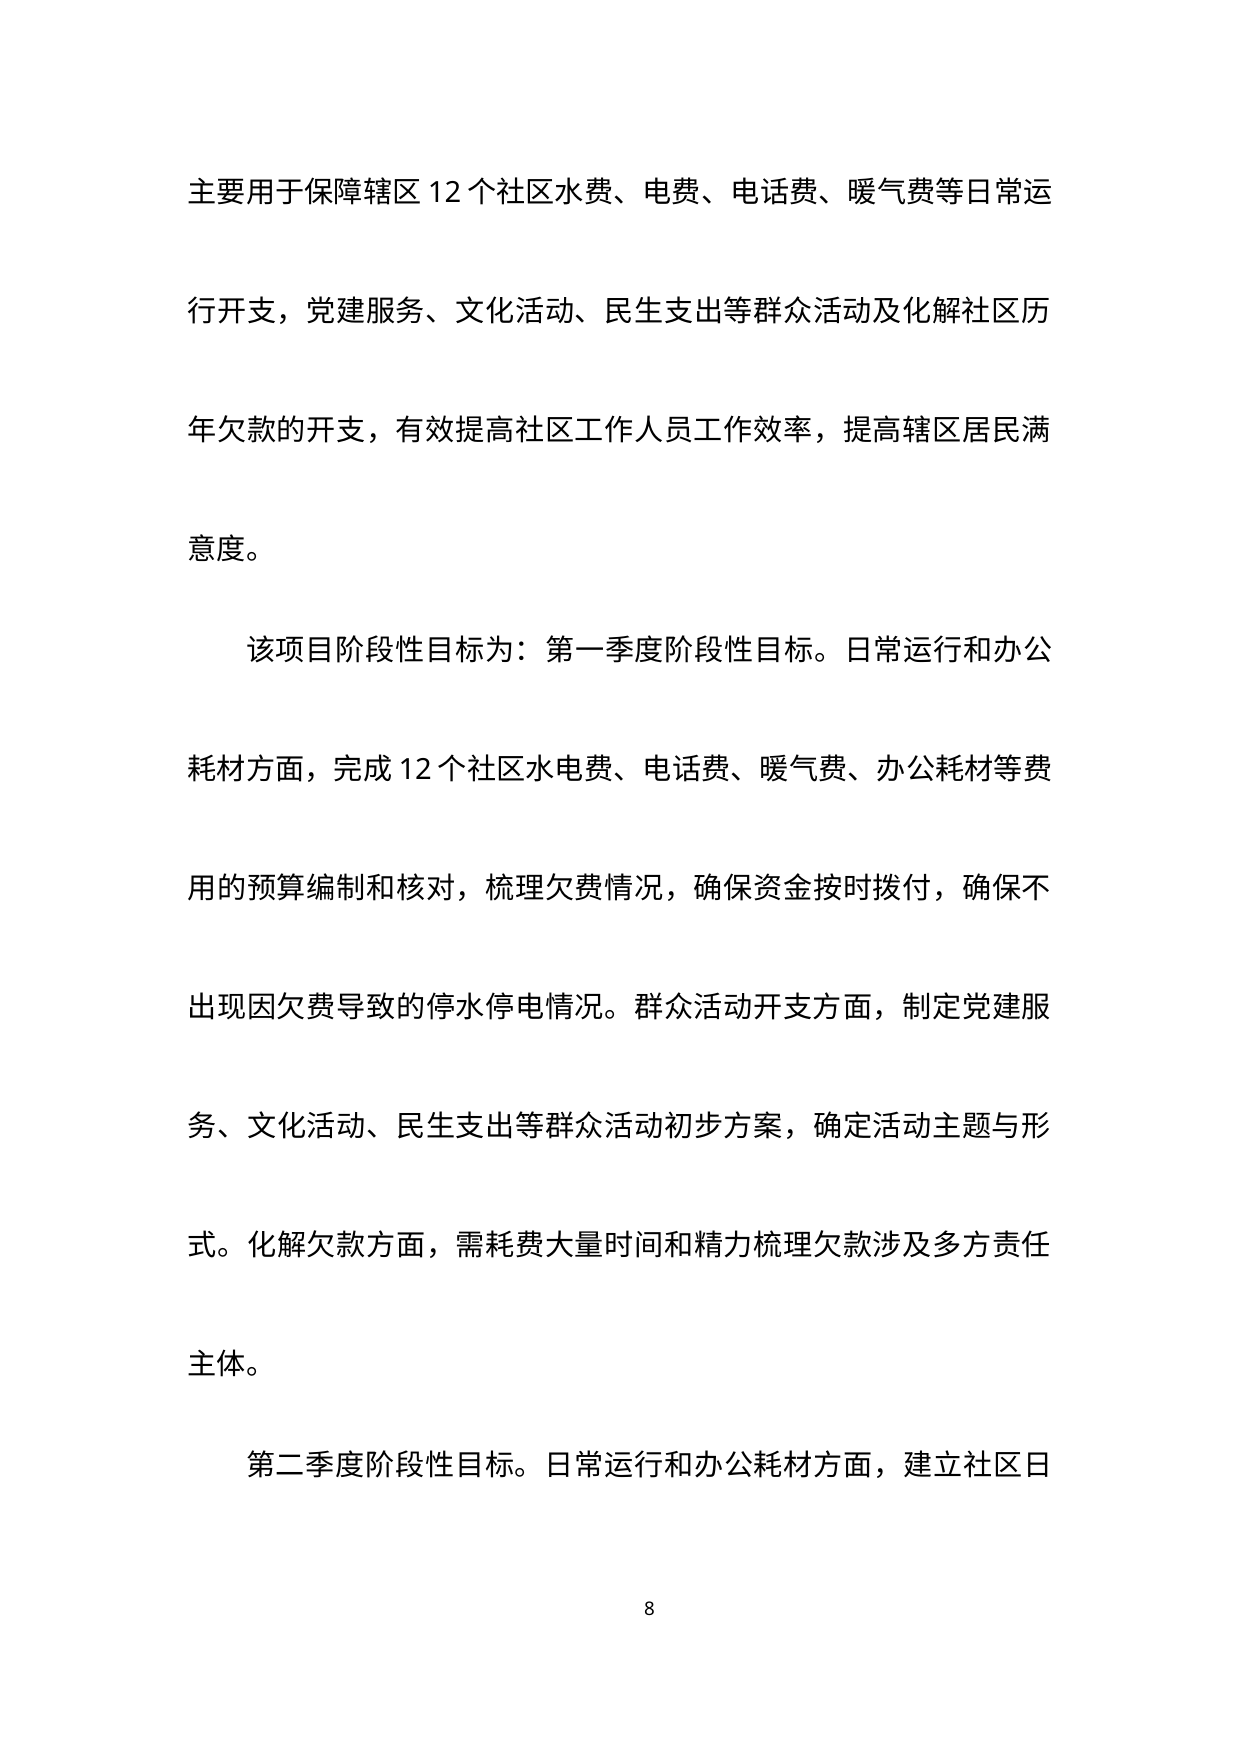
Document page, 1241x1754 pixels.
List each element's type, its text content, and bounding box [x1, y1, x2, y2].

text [187, 1423, 1053, 1502]
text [187, 150, 1053, 587]
text 该项目阶段性目标为：第一季度阶段性目标。日常运行和办公耗材方面，完成12个社区水电费、电话费、暖气费、办公耗材等费用的预算编制和核对，梳理欠费情况，确保资金按时拨付，确保不出现因欠费导致的停水停电情况。群众活动开支方面，制定党建服务、文化活动、民生支出等群众活动初步方案，确定活动主题与形式。化解欠款方面，需耗费大量时间和精力梳理欠款涉及多方责任主体。 [187, 608, 1053, 1401]
